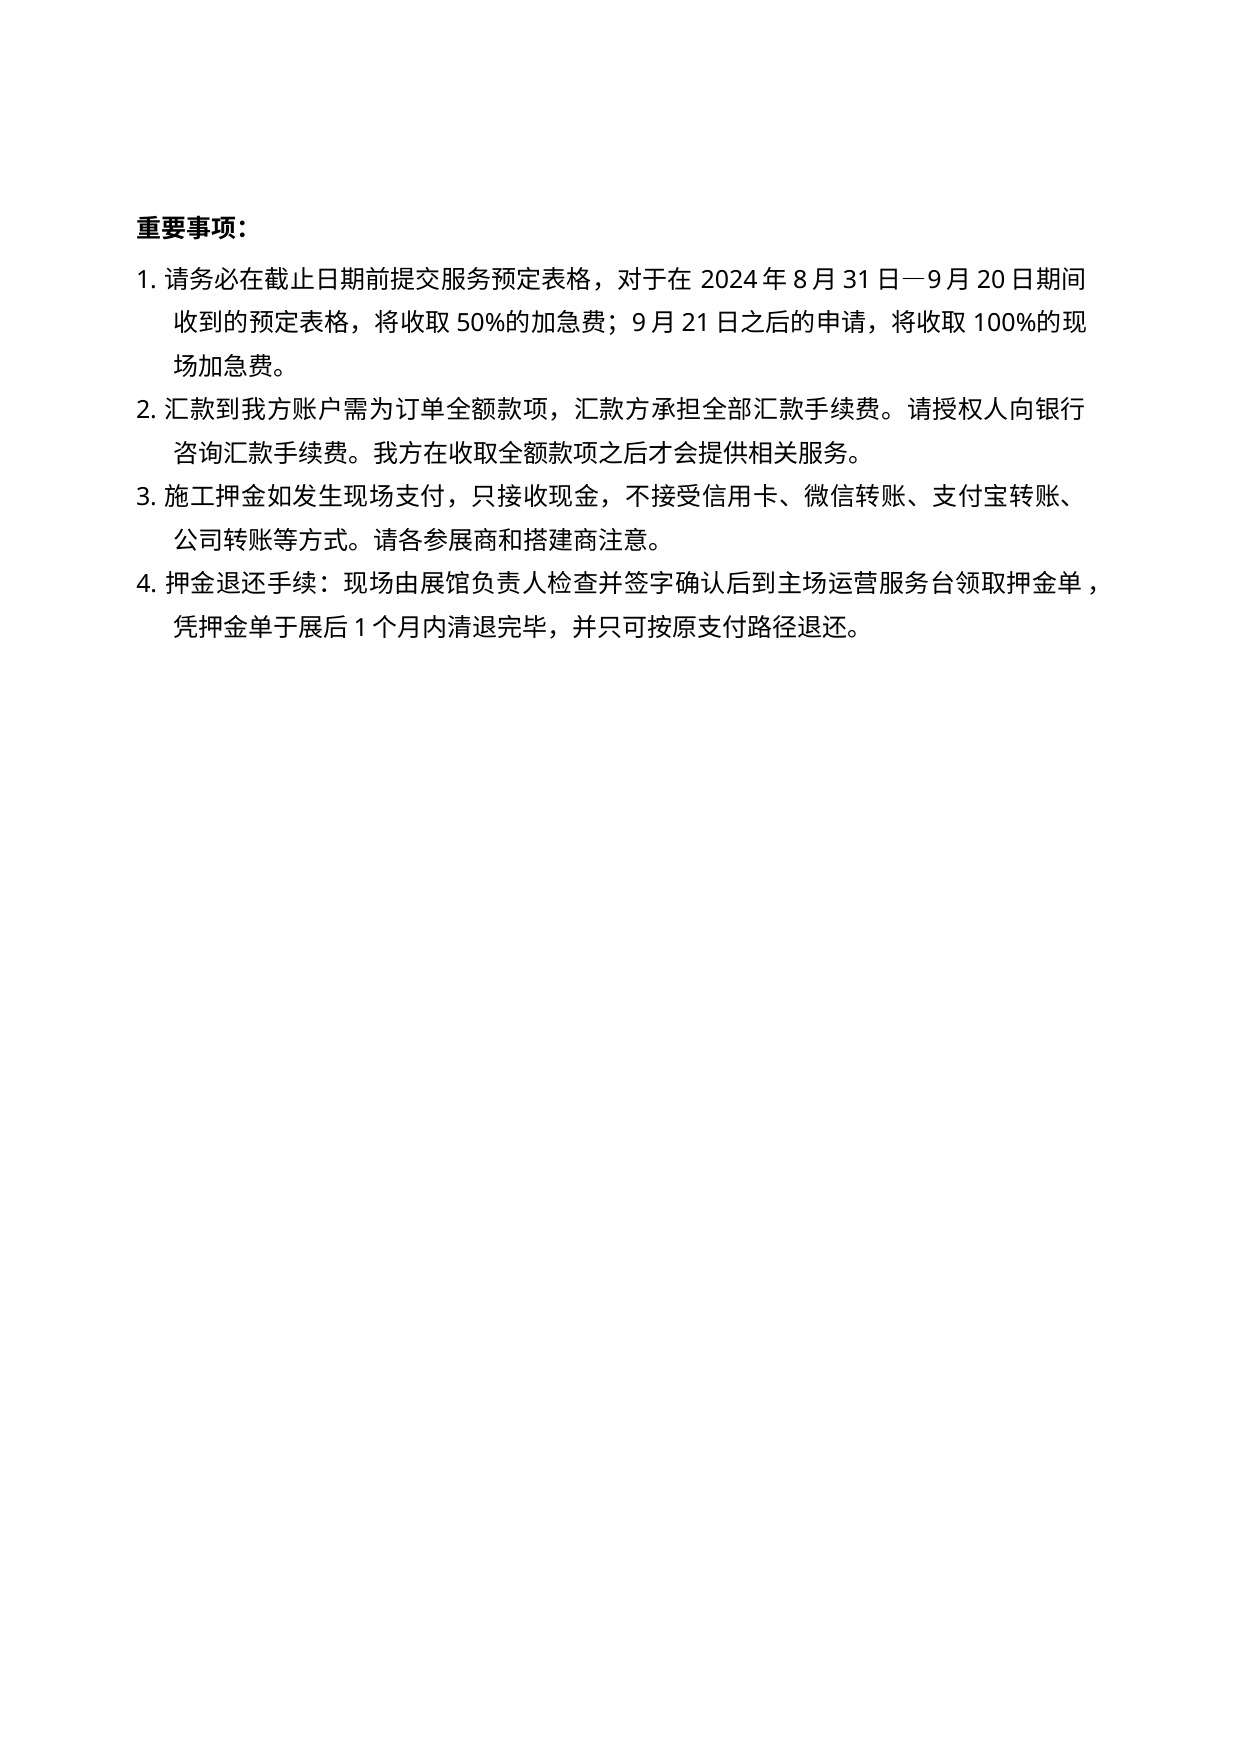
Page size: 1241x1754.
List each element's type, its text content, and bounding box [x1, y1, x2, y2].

text 3. 施工押金如发生现场支付，只接收现金，不接受信用卡、微信转账、支付宝转账、公司转账等方式。请各参展商和搭建商注意。 [136, 477, 1087, 556]
text 1. 请务必在截止日期前提交服务预定表格，对于在2024年8月31日—9月20日期间收到的预定表格，将收取50%的加急费；9月21日之后的申请，将收取100%的现场加急费。 [136, 259, 1087, 383]
text 2. 汇款到我方账户需为订单全额款项，汇款方承担全部汇款手续费。请授权人向银行咨询汇款手续费。我方在收取全额款项之后才会提供相关服务。 [136, 390, 1087, 469]
text 4. 押金退还手续：现场由展馆负责人检查并签字确认后到主场运营服务台领取押金单，凭押金单于展后1个月内清退完毕，并只可按原支付路径退还。 [136, 563, 1087, 643]
text 重要事项： [136, 194, 1087, 259]
